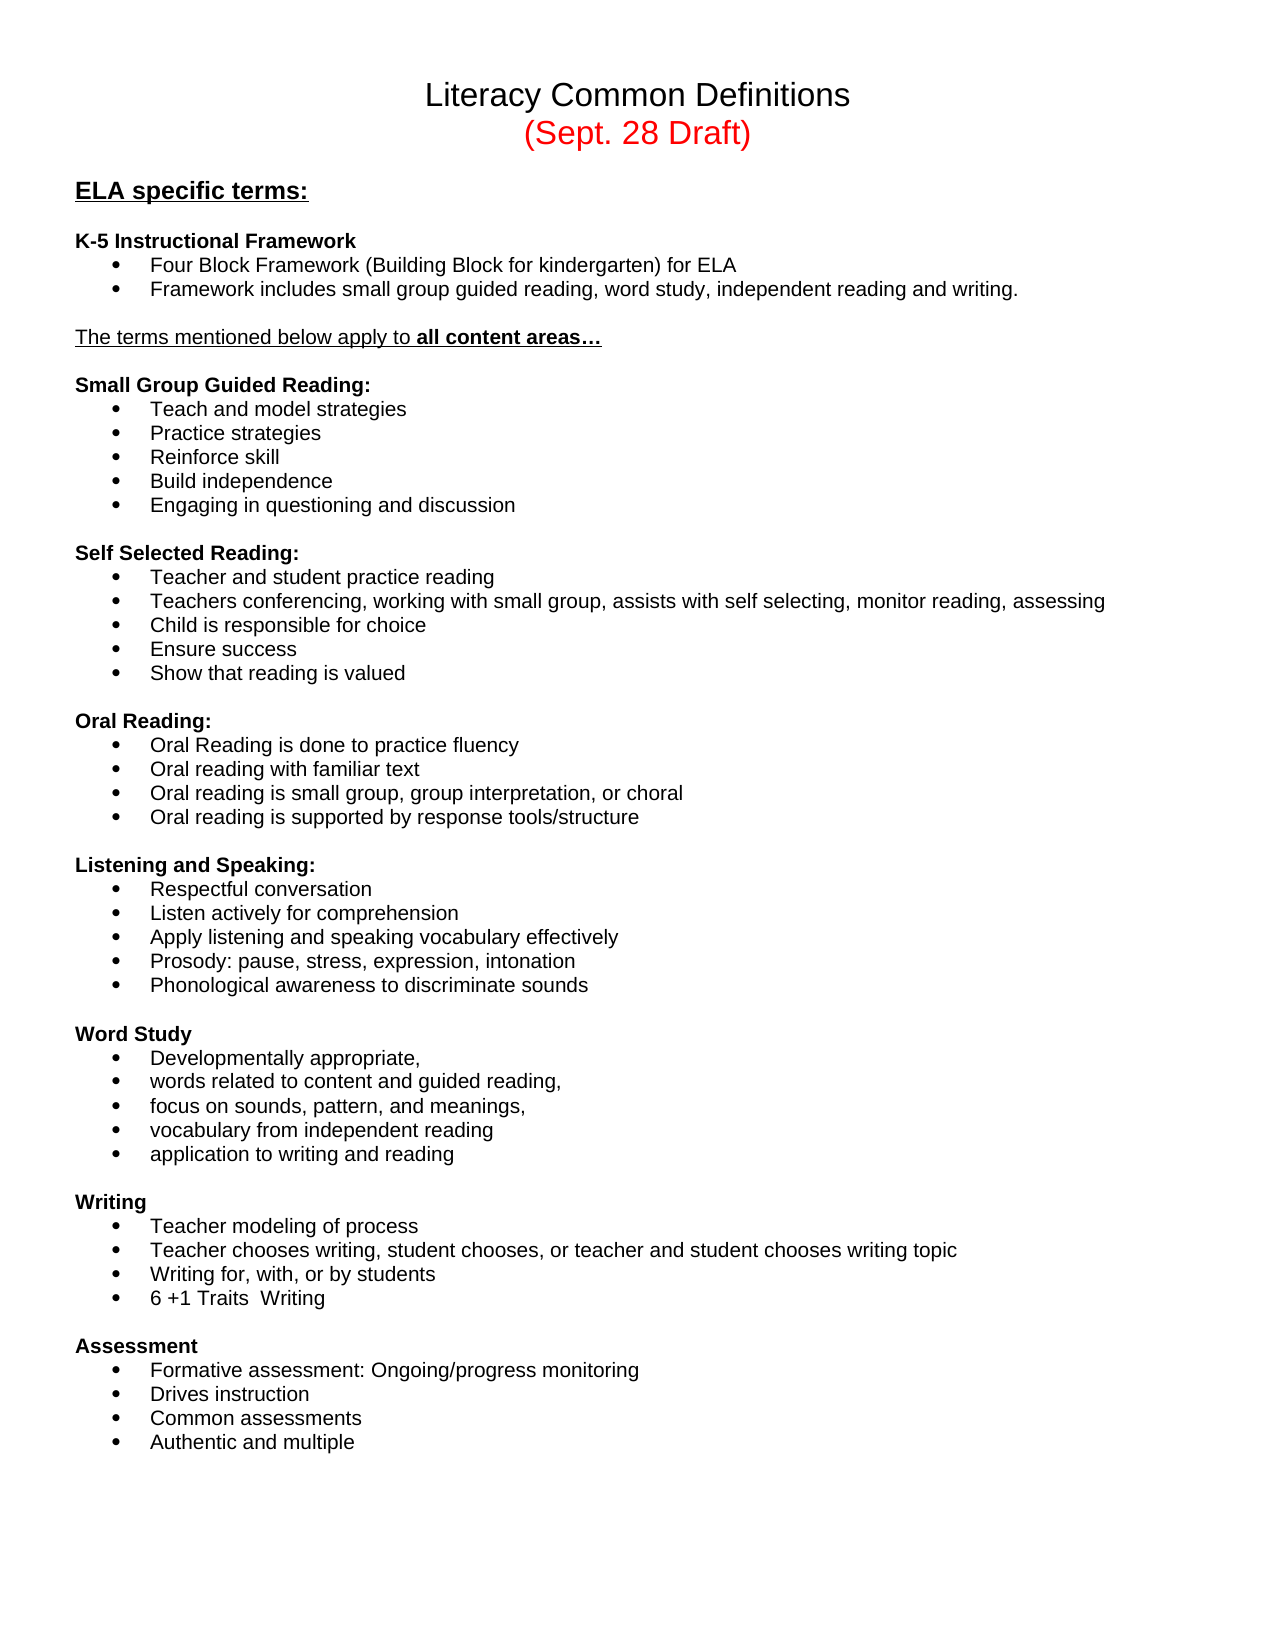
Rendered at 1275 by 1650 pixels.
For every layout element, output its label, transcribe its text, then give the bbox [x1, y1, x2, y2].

list Teacher modeling of process [112, 1213, 1200, 1238]
list Developmentally appropriate, [112, 1045, 1200, 1069]
text ELA specific terms: [75, 176, 1200, 204]
list Authentic and multiple [112, 1430, 1200, 1454]
list Phonological awareness to discriminate sounds [112, 973, 1200, 997]
text Writing [75, 1189, 1200, 1213]
text (Sept. 28 Draft) [75, 113, 1200, 152]
list Framework includes small group guided reading, word study, independent reading and writing. [112, 277, 1200, 301]
text Small Group Guided Reading: [75, 372, 1200, 396]
list Formative assessment: Ongoing/progress monitoring [112, 1358, 1200, 1382]
list Engaging in questioning and discussion [112, 493, 1200, 517]
list Teacher chooses writing, student chooses, or teacher and student chooses writing topic [112, 1238, 1200, 1262]
list Four Block Framework (Building Block for kindergarten) for ELA [112, 252, 1200, 277]
list 6 +1 Traits Writing [112, 1286, 1200, 1310]
text K-5 Instructional Framework [75, 228, 1200, 252]
list Child is responsible for choice [112, 613, 1200, 637]
text Assessment [75, 1334, 1200, 1358]
list Practice strategies [112, 421, 1200, 444]
list Oral reading is small group, group interpretation, or choral [112, 781, 1200, 805]
list vocabulary from independent reading [112, 1117, 1200, 1142]
list application to writing and reading [112, 1142, 1200, 1166]
text Oral Reading: [75, 709, 1200, 733]
list Oral Reading is done to practice fluency [112, 733, 1200, 757]
text The terms mentioned below apply to all content areas… [75, 324, 1200, 348]
text Listening and Speaking: [75, 853, 1200, 877]
list Reinforce skill [112, 444, 1200, 469]
list focus on sounds, pattern, and meanings, [112, 1093, 1200, 1117]
list Ensure success [112, 637, 1200, 661]
list words related to content and guided reading, [112, 1069, 1200, 1093]
list Drives instruction [112, 1382, 1200, 1406]
list Teachers conferencing, working with small group, assists with self selecting, monitor reading, assessing [112, 589, 1200, 613]
list Respectful conversation [112, 877, 1200, 901]
list Apply listening and speaking vocabulary effectively [112, 925, 1200, 949]
list Writing for, with, or by students [112, 1262, 1200, 1286]
list Listen actively for comprehension [112, 901, 1200, 925]
list Teach and model strategies [112, 396, 1200, 421]
list Show that reading is valued [112, 661, 1200, 685]
list Teacher and student practice reading [112, 565, 1200, 589]
list Oral reading with familiar text [112, 757, 1200, 781]
text Self Selected Reading: [75, 541, 1200, 565]
text Literacy Common Definitions [75, 75, 1200, 113]
list Common assessments [112, 1406, 1200, 1430]
list Oral reading is supported by response tools/structure [112, 805, 1200, 829]
text Word Study [75, 1021, 1200, 1045]
list Prosody: pause, stress, expression, intonation [112, 949, 1200, 973]
list Build independence [112, 469, 1200, 493]
